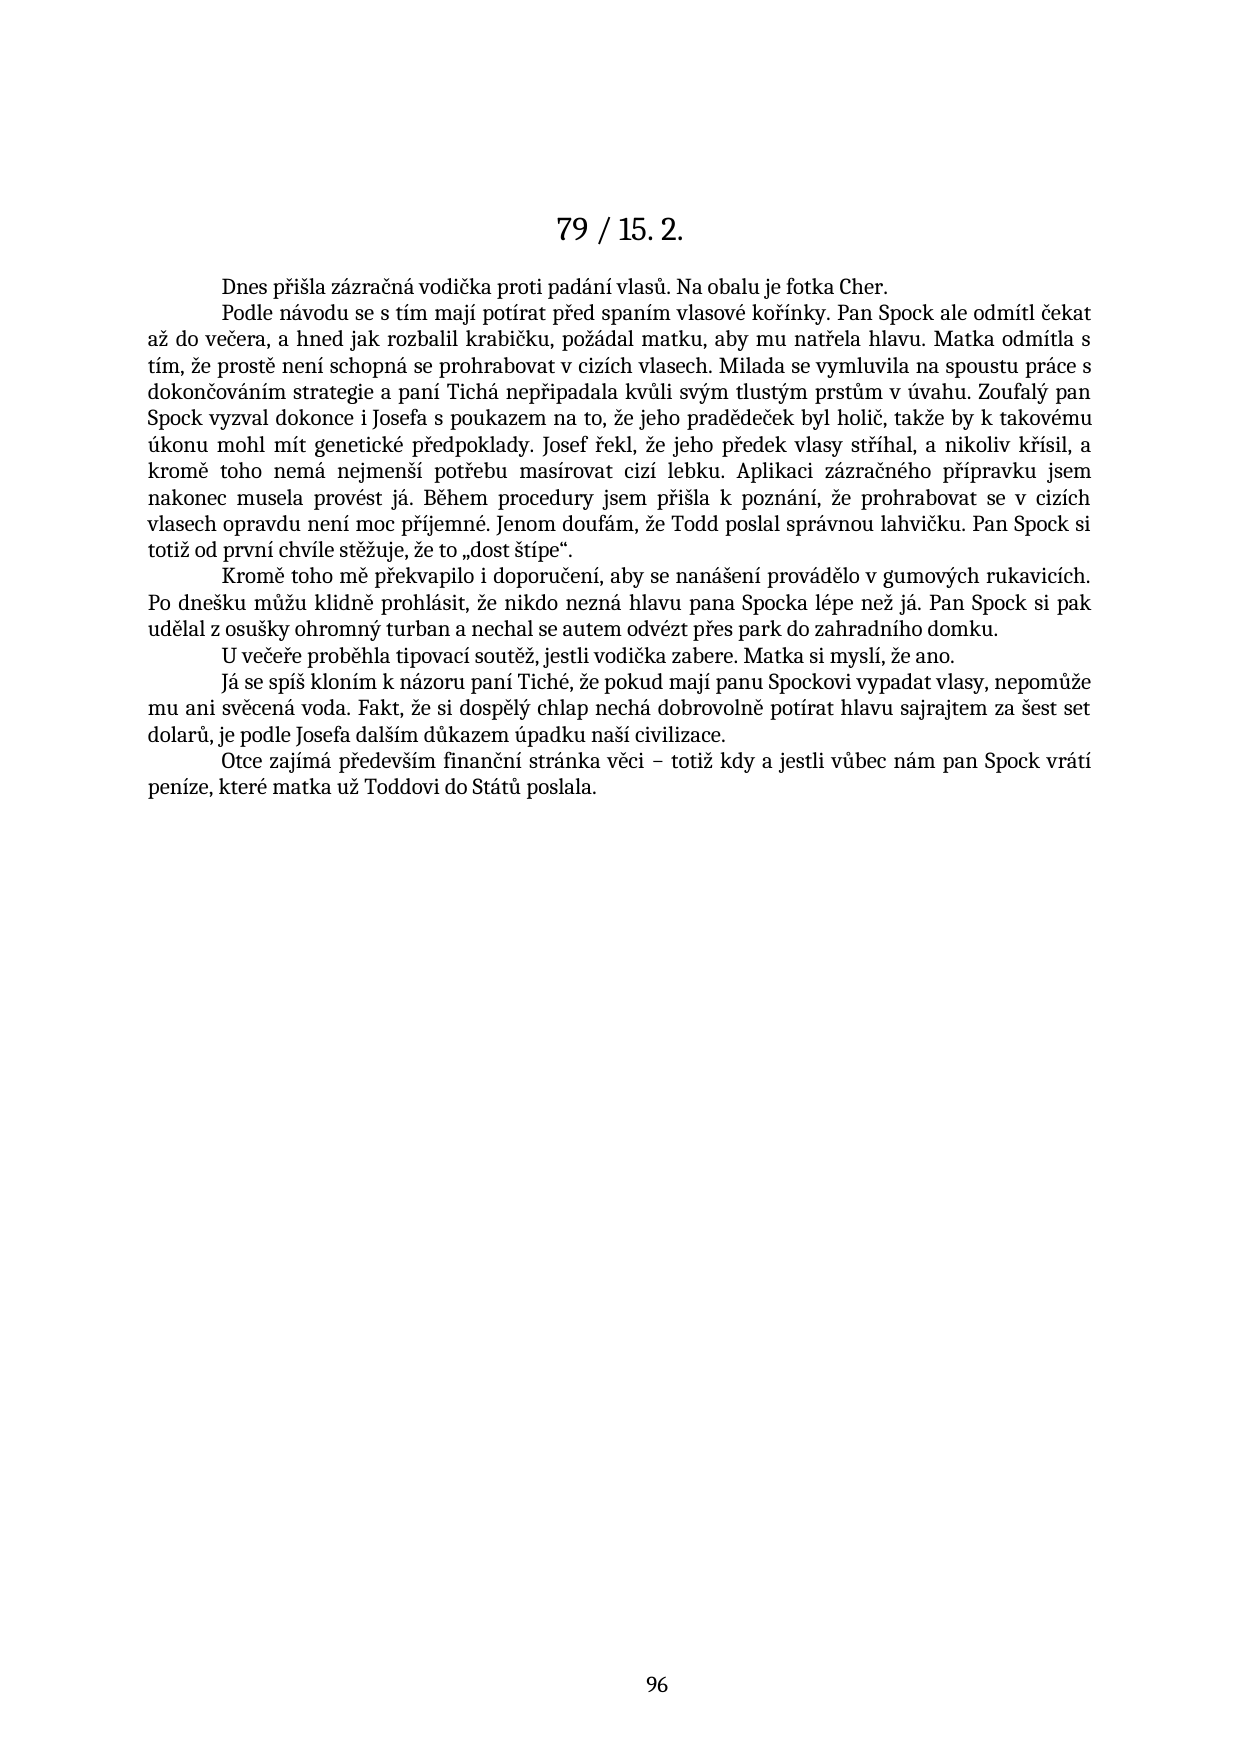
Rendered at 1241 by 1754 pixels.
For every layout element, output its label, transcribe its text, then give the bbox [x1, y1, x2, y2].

text Dnes přišla zázračná vodička proti padání vlasů. Na obalu je fotka Cher. [148, 273, 1093, 300]
text Podle návodu se s tím mají potírat před spaním vlasové kořínky. Pan Spock ale odmítl čekat až do večera, a hned jak rozbalil krabičku, požádal matku, aby mu natřela hlavu. Matka odmítla s tím, že prostě není schopná se prohrabovat v cizích vlasech. Milada se vymluvila na spoustu práce s dokončováním strategie a paní Tichá nepřipadala kvůli svým tlustým prstům v úvahu. Zoufalý pan Spock vyzval dokonce i Josefa s poukazem na to, že jeho pradědeček byl holič, takže by k takovému úkonu mohl mít genetické předpoklady. Josef řekl, že jeho předek vlasy stříhal, a nikoliv křísil, a kromě toho nemá nejmenší potřebu masírovat cizí lebku. Aplikaci zázračného přípravku jsem nakonec musela provést já. Během procedury jsem přišla k poznání, že prohrabovat se v cizích vlasech opravdu není moc příjemné. Jenom doufám, že Todd poslal správnou lahvičku. Pan Spock si totiž od první chvíle stěžuje, že to „dost štípe“. [148, 300, 1093, 563]
text Já se spíš kloním k názoru paní Tiché, že pokud mají panu Spockovi vypadat vlasy, nepomůže mu ani svěcená voda. Fakt, že si dospělý chlap nechá dobrovolně potírat hlavu sajrajtem za šest set dolarů, je podle Josefa dalším důkazem úpadku naší civilizace. [148, 669, 1093, 748]
text Otce zajímá především finanční stránka věci − totiž kdy a jestli vůbec nám pan Spock vrátí peníze, které matka už Toddovi do Států poslala. [148, 748, 1093, 801]
text Kromě toho mě překvapilo i doporučení, aby se nanášení provádělo v gumových rukavicích. Po dnešku můžu klidně prohlásit, že nikdo nezná hlavu pana Spocka lépe než já. Pan Spock si pak udělal z osušky ohromný turban a nechal se autem odvézt přes park do zahradního domku. [148, 563, 1093, 642]
text U večeře proběhla tipovací soutěž, jestli vodička zabere. Matka si myslí, že ano. [148, 642, 1093, 669]
subtitle 79 / 15. 2. [148, 210, 1093, 248]
